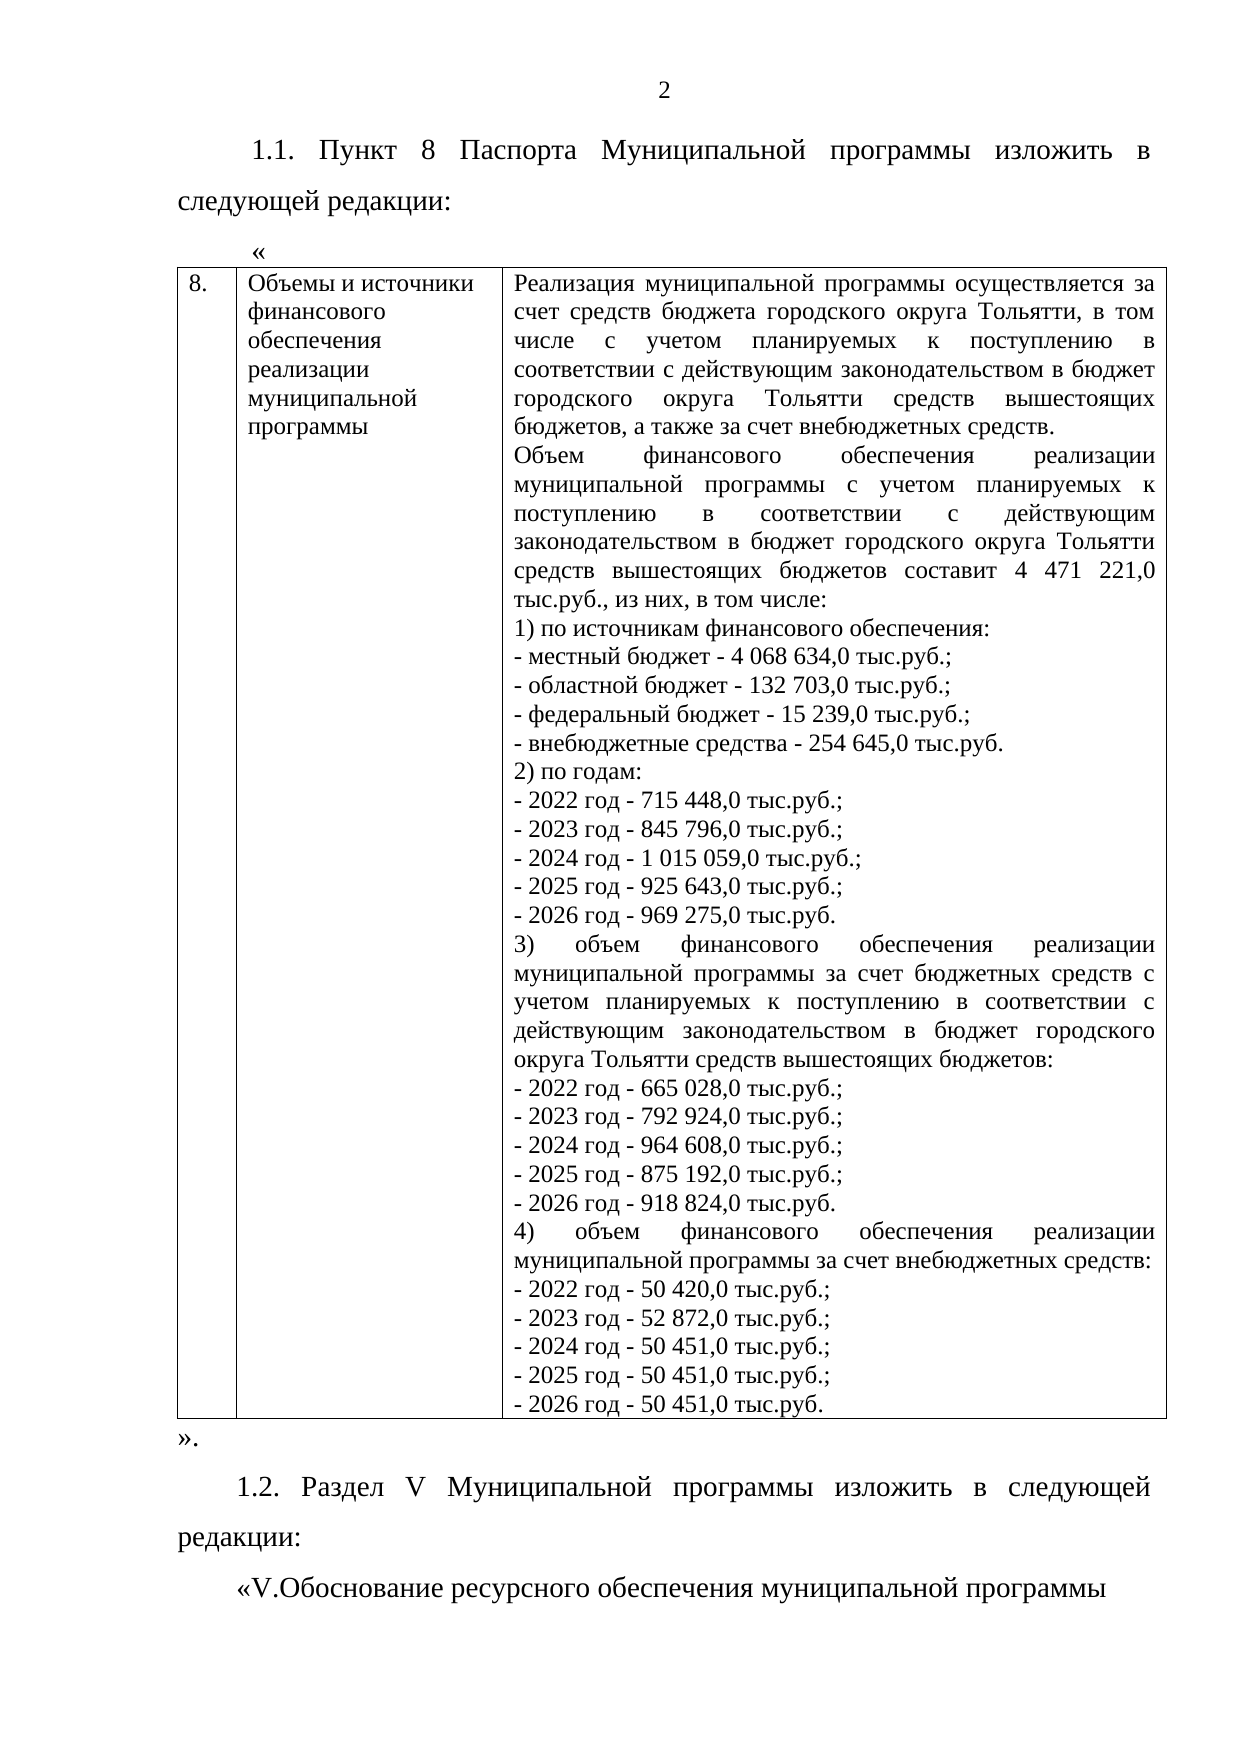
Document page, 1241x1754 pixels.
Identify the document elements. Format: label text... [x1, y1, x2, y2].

table_header Реализация муниципальной программы осуществляется за счет средств бюджета городского округа Тольятти, в том числе с учетом планируемых к поступлению в соответствии с действующим законодательством в бюджет городского округа Тольятти средств вышестоящих бюджетов, а также за счет внебюджетных средств. Объем финансового обеспечения реализации муниципальной программы с учетом планируемых к поступлению в соответствии с действующим законодательством в бюджет городского округа Тольятти средств вышестоящих бюджетов составит 4 471 221,0 тыс.руб., из них, в том числе: 1) по источникам финансового обеспечения: - местный бюджет - 4 068 634,0 тыс.руб.; - областной бюджет - 132 703,0 тыс.руб.; - федеральный бюджет - 15 239,0 тыс.руб.; - внебюджетные средства - 254 645,0 тыс.руб. 2) по годам: - 2022 год - 715 448,0 тыс.руб.; - 2023 год - 845 796,0 тыс.руб.; - 2024 год - 1 015 059,0 тыс.руб.; - 2025 год - 925 643,0 тыс.руб.; - 2026 год - 969 275,0 тыс.руб. 3) объем финансового обеспечения реализации муниципальной программы за счет бюджетных средств с учетом планируемых к поступлению в соответствии с действующим законодательством в бюджет городского округа Тольятти средств вышестоящих бюджетов: - 2022 год - 665 028,0 тыс.руб.; - 2023 год - 792 924,0 тыс.руб.; - 2024 год - 964 608,0 тыс.руб.; - 2025 год - 875 192,0 тыс.руб.; - 2026 год - 918 824,0 тыс.руб. 4) объем финансового обеспечения реализации муниципальной программы за счет внебюджетных средств: - 2022 год - 50 420,0 тыс.руб.; - 2023 год - 52 872,0 тыс.руб.; - 2024 год - 50 451,0 тыс.руб.; - 2025 год - 50 451,0 тыс.руб.; - 2026 год - 50 451,0 тыс.руб. [503, 268, 1166, 1418]
text « [177, 233, 1152, 267]
table_header Объемы и источники финансового обеспечения реализации муниципальной программы [237, 268, 502, 1418]
table_header 8. [178, 268, 236, 1418]
text 1.2. Раздел V Муниципальной программы изложить в следующей редакции: [177, 1469, 1152, 1553]
text 1.1. Пункт 8 Паспорта Муниципальной программы изложить в следующей редакции: [177, 132, 1152, 216]
text ». [177, 1419, 1152, 1452]
text «V.Обоснование ресурсного обеспечения муниципальной программы [177, 1570, 1152, 1603]
